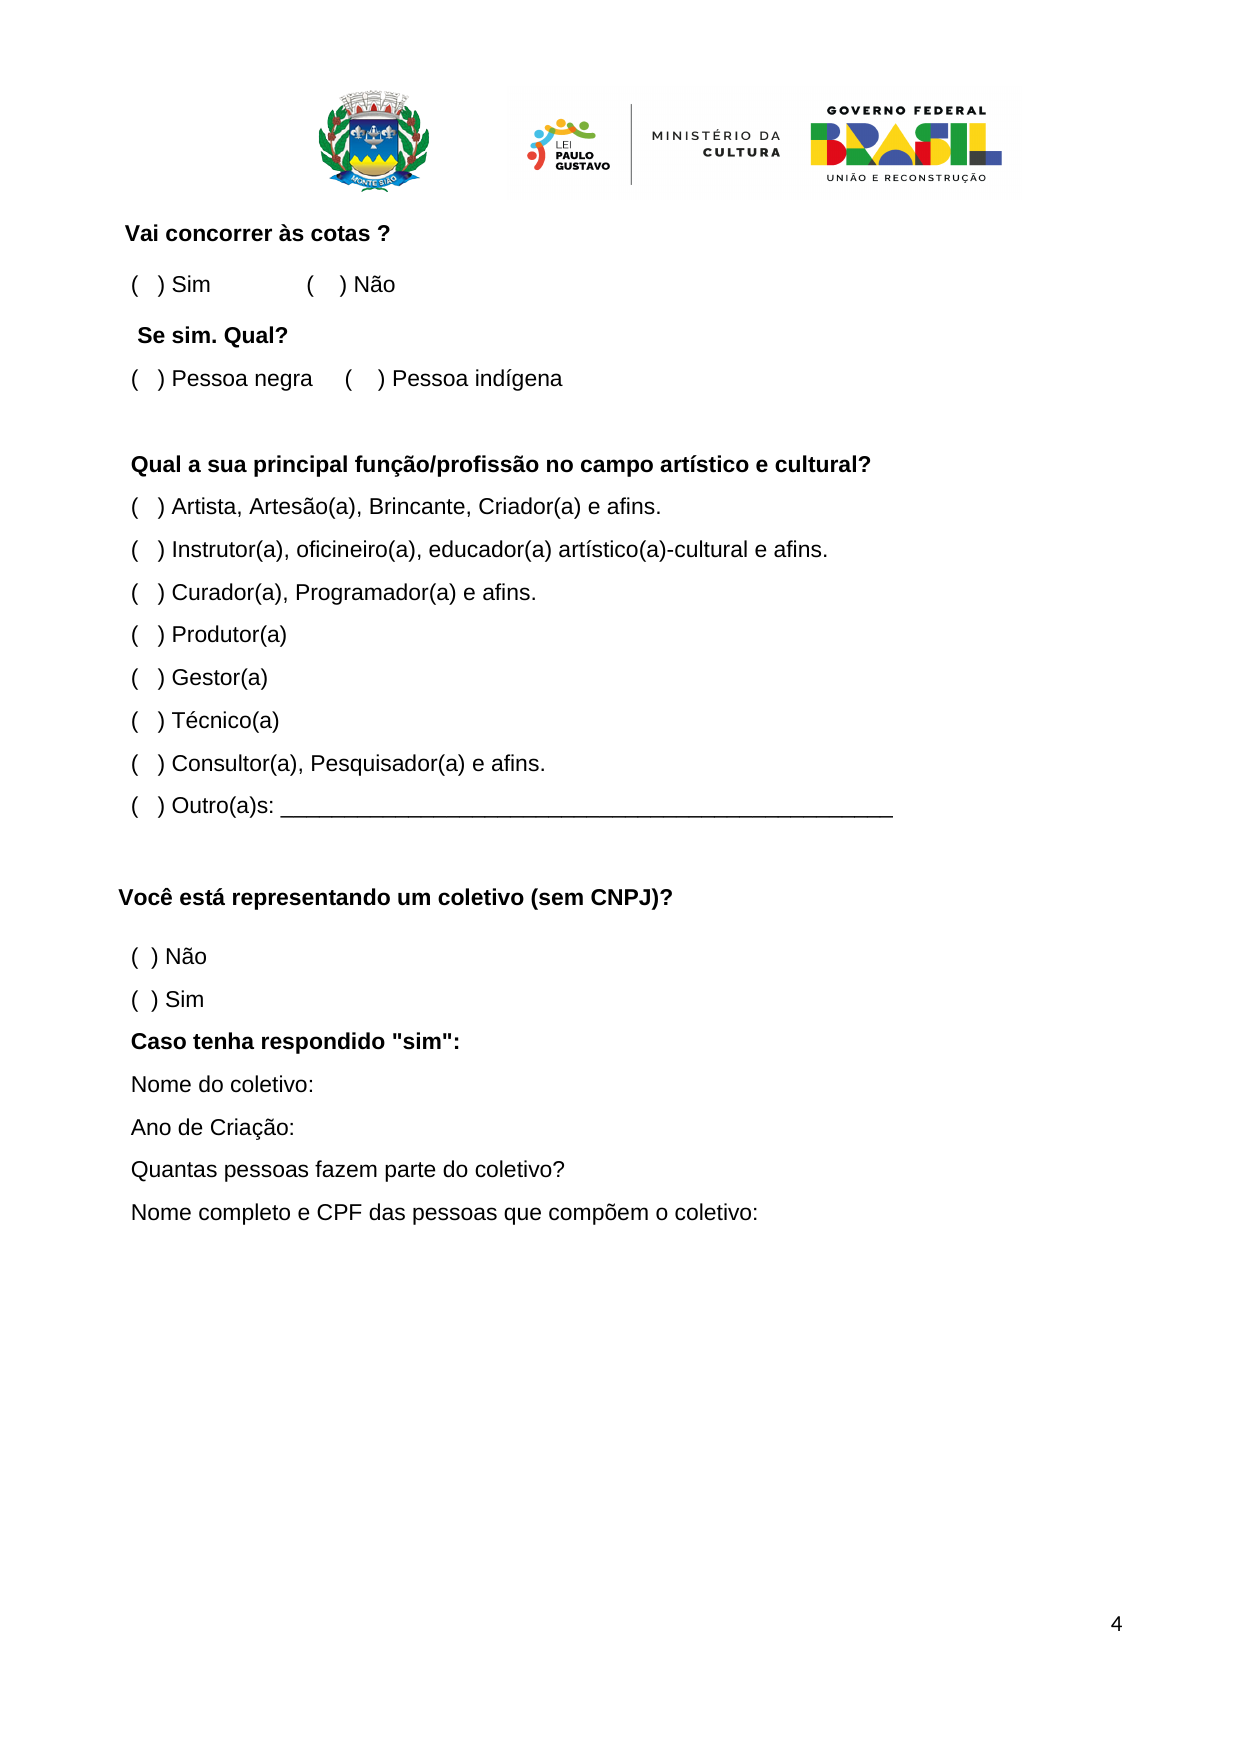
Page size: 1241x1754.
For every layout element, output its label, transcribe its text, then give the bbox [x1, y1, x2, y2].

text ( ) Instrutor(a), oficineiro(a), educador(a) artístico(a)-cultural e afins. [131, 536, 1109, 562]
text Qual a sua principal função/profissão no campo artístico e cultural? [131, 451, 1109, 477]
text ( ) Outro(a)s: ________________________________________________ [131, 792, 1109, 819]
text ( ) Sim [131, 986, 1109, 1012]
text ( ) Consultor(a), Pesquisador(a) e afins. [131, 749, 1109, 776]
text ( ) Curador(a), Programador(a) e afins. [131, 579, 1109, 605]
text ( ) Produtor(a) [131, 621, 1109, 648]
text ( ) Técnico(a) [131, 707, 1109, 733]
text Vai concorrer às cotas ? [118, 220, 1078, 247]
text Nome do coletivo: [131, 1071, 1109, 1097]
text Caso tenha respondido "sim": [131, 1028, 1109, 1055]
text Quantas pessoas fazem parte do coletivo? [131, 1156, 1109, 1183]
text Você está representando um coletivo (sem CNPJ)? [118, 883, 1122, 910]
text ( ) Gestor(a) [131, 664, 1109, 691]
text ( ) Sim ( ) Não [131, 271, 1078, 298]
picture [314, 88, 434, 193]
text ( ) Artista, Artesão(a), Brincante, Criador(a) e afins. [131, 493, 1109, 520]
text Ano de Criação: [131, 1114, 1109, 1140]
text ( ) Não [131, 943, 1109, 969]
text Nome completo e CPF das pessoas que compõem o coletivo: [131, 1199, 1109, 1226]
text Se sim. Qual? [131, 322, 1078, 349]
text ( ) Pessoa negra ( ) Pessoa indígena [131, 365, 1078, 392]
picture [507, 86, 1023, 200]
